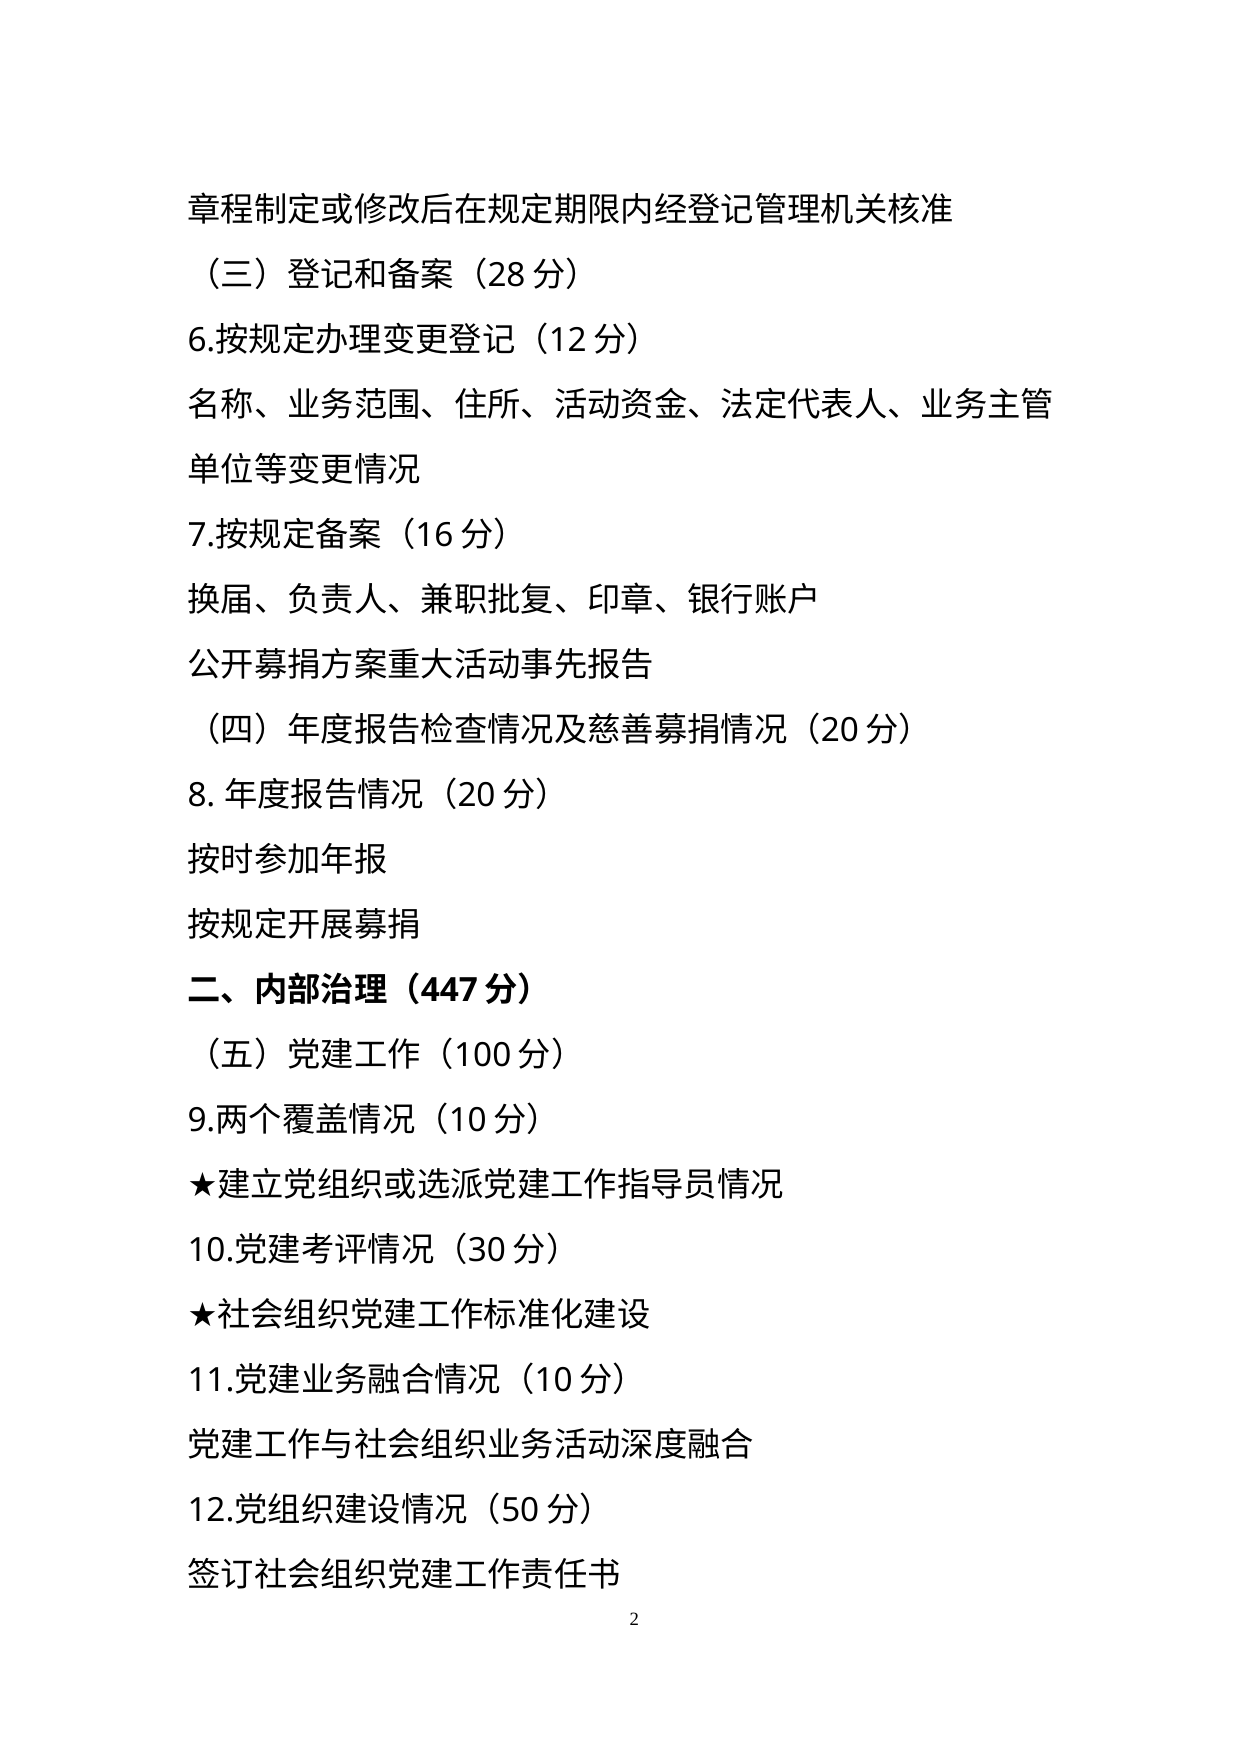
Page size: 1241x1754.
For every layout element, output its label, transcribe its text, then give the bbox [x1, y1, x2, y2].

text ★建立党组织或选派党建工作指导员情况 [187, 1149, 1081, 1214]
text 9.两个覆盖情况（10分） [187, 1084, 1081, 1149]
text 6.按规定办理变更登记（12分） [187, 304, 1081, 369]
text 签订社会组织党建工作责任书 [187, 1539, 1081, 1604]
text （三）登记和备案（28分） [187, 239, 1081, 304]
text 8. 年度报告情况（20分） [187, 759, 1081, 824]
text 按规定开展募捐 [187, 889, 1081, 954]
text （五）党建工作（100分） [187, 1019, 1081, 1084]
text 二、内部治理（447分） [187, 954, 1081, 1019]
text 党建工作与社会组织业务活动深度融合 [187, 1409, 1081, 1474]
text 换届、负责人、兼职批复、印章、银行账户 [187, 564, 1081, 629]
text ★社会组织党建工作标准化建设 [187, 1279, 1081, 1344]
text 名称、业务范围、住所、活动资金、法定代表人、业务主管单位等变更情况 [187, 369, 1081, 499]
text 按时参加年报 [187, 824, 1081, 889]
text 11.党建业务融合情况（10分） [187, 1344, 1081, 1409]
text 公开募捐方案重大活动事先报告 [187, 629, 1081, 694]
text 章程制定或修改后在规定期限内经登记管理机关核准 [187, 174, 1081, 239]
text （四）年度报告检查情况及慈善募捐情况（20分） [187, 694, 1081, 759]
text 10.党建考评情况（30分） [187, 1214, 1081, 1279]
text 7.按规定备案（16分） [187, 499, 1081, 564]
text 12.党组织建设情况（50分） [187, 1474, 1081, 1539]
